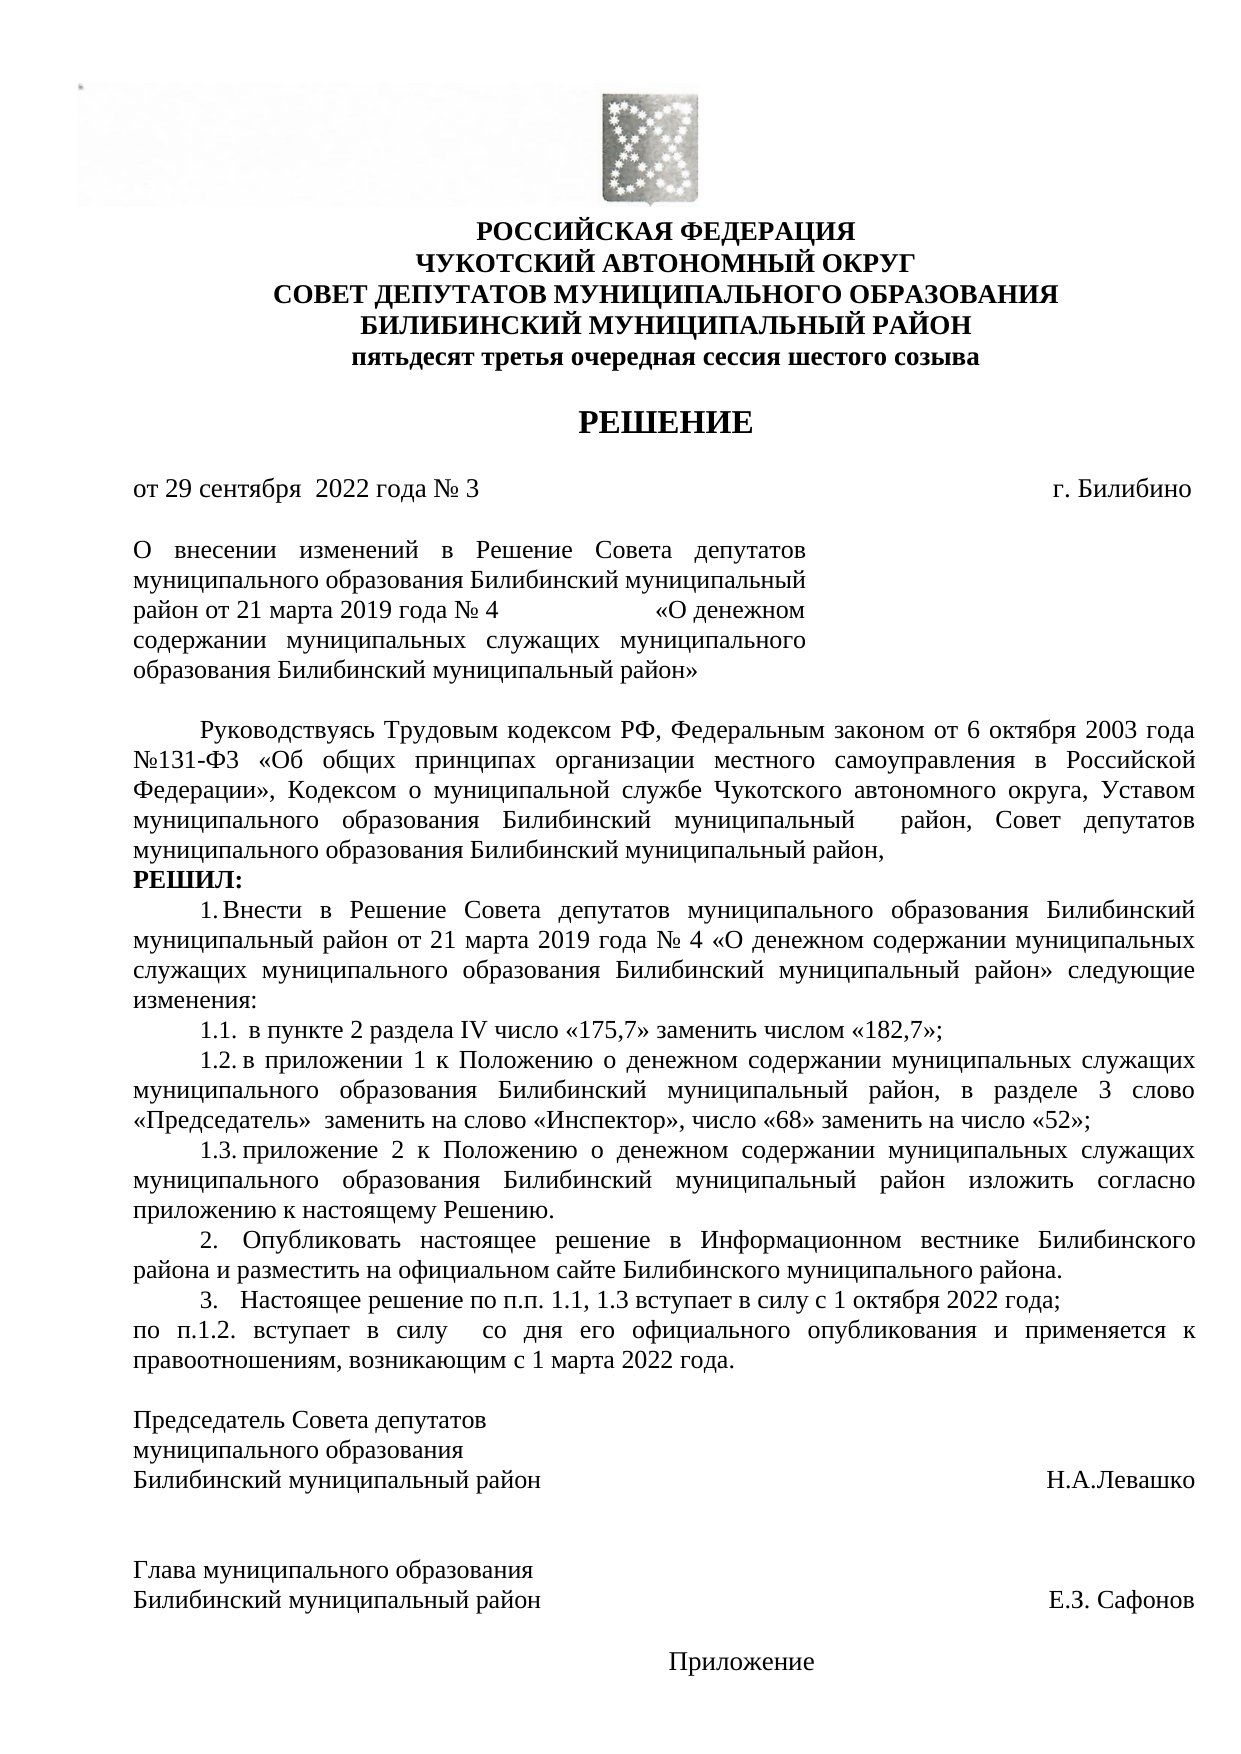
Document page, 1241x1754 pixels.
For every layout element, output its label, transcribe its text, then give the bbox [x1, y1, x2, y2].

text Глава муниципального образования [133, 1554, 1197, 1584]
text от 29 сентября 2022 года № 3 г. Билибино [133, 472, 1197, 503]
text РОССИЙСКАЯ ФЕДЕРАЦИЯ ЧУКОТСКИЙ АВТОНОМНЫЙ ОКРУГ СОВЕТ ДЕПУТАТОВ МУНИЦИПАЛЬНОГО ОБРАЗОВАНИЯ БИЛИБИНСКИЙ МУНИЦИПАЛЬНЫЙ РАЙОН пятьдесят третья очередная сессия шестого созыва [135, 216, 1197, 371]
text Билибинский муниципальный район Е.З. Сафонов [133, 1584, 1197, 1614]
text Билибинский муниципальный район Н.А.Левашко [133, 1464, 1197, 1494]
list в приложении 1 к Положению о денежном содержании муниципальных служащих муниципального образования Билибинский муниципальный район, в разделе 3 слово «Председатель» заменить на слово «Инспектор», число «68» заменить на число «52»; [133, 1044, 1197, 1134]
list Настоящее решение по п.п. 1.1, 1.3 вступает в силу с 1 октября 2022 года; [133, 1284, 1197, 1314]
picture [77, 83, 699, 207]
text О внесении изменений в Решение Совета депутатов муниципального образования Билибинский муниципальный район от 21 марта 2019 года № 4 «О денежном содержании муниципальных служащих муниципального образования Билибинский муниципальный район» [133, 534, 807, 684]
list приложение 2 к Положению о денежном содержании муниципальных служащих муниципального образования Билибинский муниципальный район изложить согласно приложению к настоящему Решению. [133, 1134, 1197, 1224]
text по п.1.2. вступает в силу со дня его официального опубликования и применяется к правоотношениям, возникающим с 1 марта 2022 года. [133, 1314, 1197, 1374]
text Председатель Совета депутатов [133, 1404, 1197, 1434]
text РЕШИЛ: [133, 864, 1197, 894]
text Приложение [668, 1645, 1197, 1676]
list Опубликовать настоящее решение в Информационном вестнике Билибинского района и разместить на официальном сайте Билибинского муниципального района. [133, 1224, 1197, 1284]
text РЕШЕНИЕ [135, 402, 1197, 441]
list Внести в Решение Совета депутатов муниципального образования Билибинский муниципальный район от 21 марта 2019 года № 4 «О денежном содержании муниципальных служащих муниципального образования Билибинский муниципальный район» следующие изменения: [133, 894, 1197, 1014]
text Руководствуясь Трудовым кодексом РФ, Федеральным законом от 6 октября 2003 года №131-Ф3 «Об общих принципах организации местного самоуправления в Российской Федерации», Кодексом о муниципальной службе Чукотского автономного округа, Уставом муниципального образования Билибинский муниципальный район, Совет депутатов муниципального образования Билибинский муниципальный район, [133, 714, 1197, 864]
text муниципального образования [133, 1434, 1197, 1464]
list в пункте 2 раздела IV число «175,7» заменить числом «182,7»; [133, 1014, 1197, 1044]
